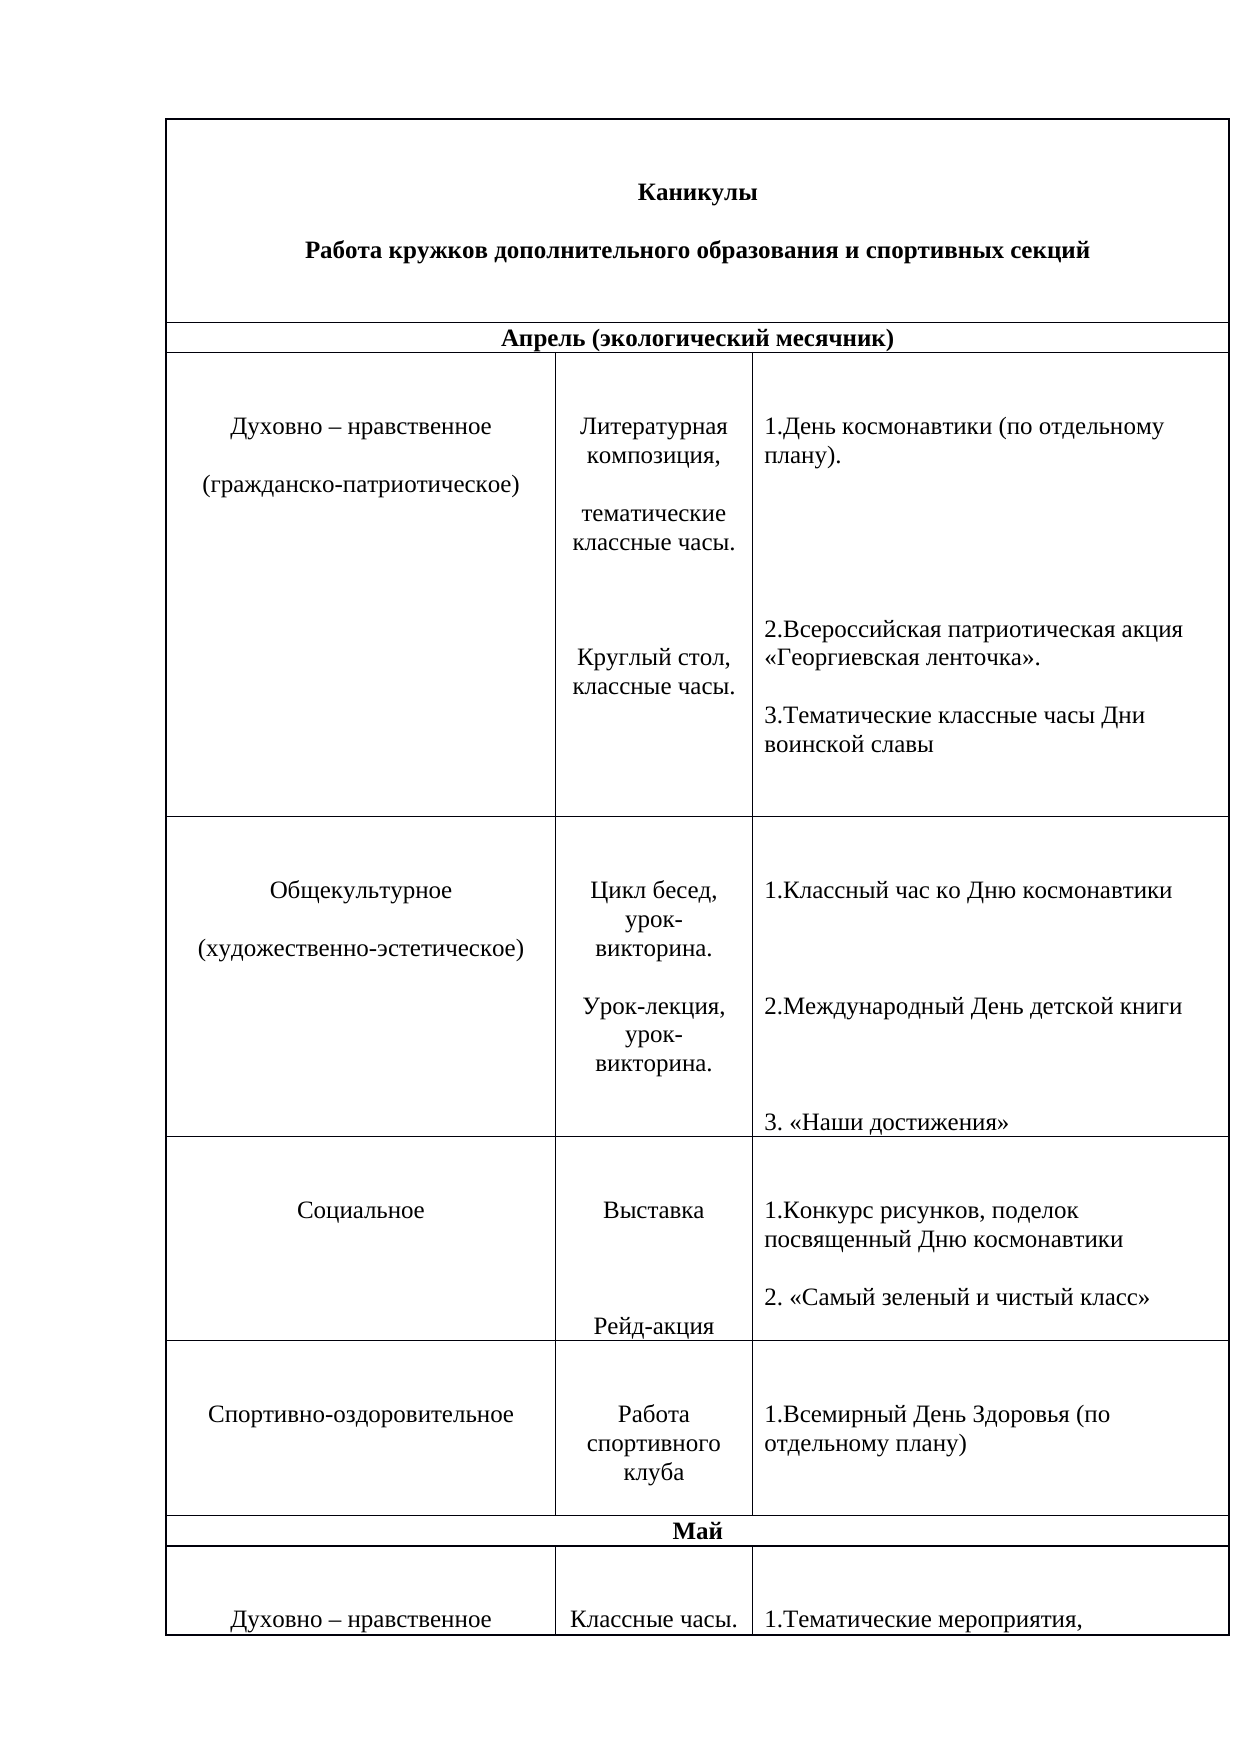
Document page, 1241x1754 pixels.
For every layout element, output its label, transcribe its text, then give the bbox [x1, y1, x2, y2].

table_cell Социальное [167, 1137, 555, 1340]
table_cell 1.День космонавтики (по отдельному плану). 2.Всероссийская патриотическая акция «Георгиевская ленточка». 3.Тематические классные часы Дни воинской славы [753, 353, 1228, 816]
table_cell Каникулы Работа кружков дополнительного образования и спортивных секций [167, 120, 1228, 321]
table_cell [556, 1547, 752, 1634]
table_cell Работа спортивного клуба [556, 1341, 752, 1515]
table_cell Общекультурное (художественно-эстетическое) [167, 817, 555, 1136]
table_cell Цикл бесед, урок-викторина. Урок-лекция, урок-викторина. [556, 817, 752, 1136]
table_cell 1.Всемирный День Здоровья (по отдельному плану) [753, 1341, 1228, 1515]
table_cell Май [167, 1516, 1228, 1545]
table_cell 1.Классный час ко Дню космонавтики 2.Международный День детской книги 3. «Наши достижения» [753, 817, 1228, 1136]
table_cell Апрель (экологический месячник) [167, 323, 1228, 352]
table_cell Выставка Рейд-акция [556, 1137, 752, 1340]
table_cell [167, 1547, 555, 1634]
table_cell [753, 1547, 1228, 1634]
table_cell 1.Конкурс рисунков, поделок посвященный Дню космонавтики 2. «Самый зеленый и чистый класс» [753, 1137, 1228, 1340]
table_cell Духовно – нравственное (гражданско-патриотическое) [167, 353, 555, 816]
table_cell Спортивно-оздоровительное [167, 1341, 555, 1515]
table_cell Литературная композиция, тематические классные часы. Круглый стол, классные часы. [556, 353, 752, 816]
